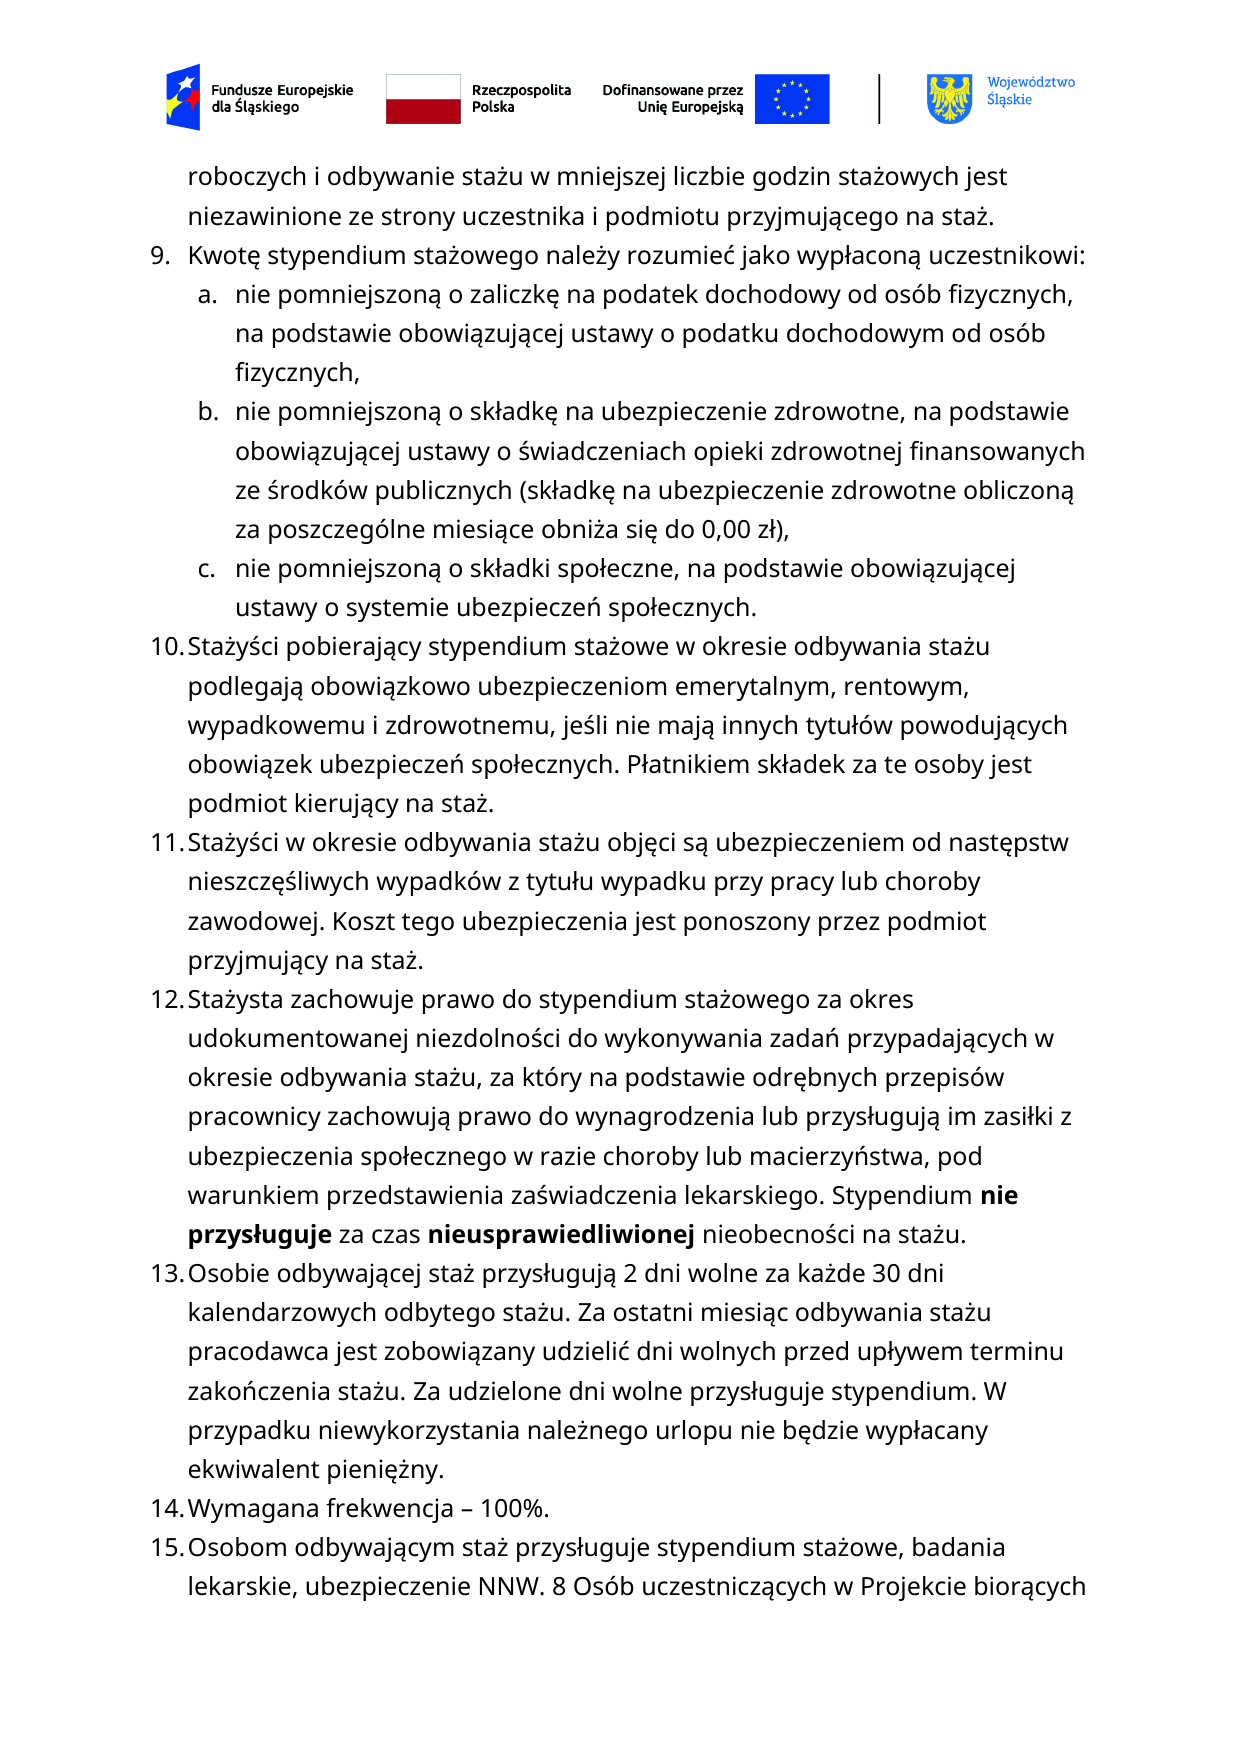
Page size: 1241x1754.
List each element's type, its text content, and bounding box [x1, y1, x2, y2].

list Wymagana frekwencja – 100%. [150, 1491, 1090, 1525]
list Stażysta zachowuje prawo do stypendium stażowego za okres udokumentowanej niezdolności do wykonywania zadań przypadających w okresie odbywania stażu, za który na podstawie odrębnych przepisów pracownicy zachowują prawo do wynagrodzenia lub przysługują im zasiłki z ubezpieczenia społecznego w razie choroby lub macierzyństwa, pod warunkiem przedstawienia zaświadczenia lekarskiego. Stypendium nie przysługuje za czas nieusprawiedliwionej nieobecności na stażu. [150, 982, 1090, 1251]
list Stażyści pobierający stypendium stażowe w okresie odbywania stażu podlegają obowiązkowo ubezpieczeniom emerytalnym, rentowym, wypadkowemu i zdrowotnemu, jeśli nie mają innych tytułów powodujących obowiązek ubezpieczeń społecznych. Płatnikiem składek za te osoby jest podmiot kierujący na staż. [150, 629, 1090, 820]
list Stażyści w okresie odbywania stażu objęci są ubezpieczeniem od następstw nieszczęśliwych wypadków z tytułu wypadku przy pracy lub choroby zawodowej. Koszt tego ubezpieczenia jest ponoszony przez podmiot przyjmujący na staż. [150, 825, 1090, 976]
list nie pomniejszoną o składki społeczne, na podstawie obowiązującej ustawy o systemie ubezpieczeń społecznych. [197, 551, 1090, 624]
list Kwotę stypendium stażowego należy rozumieć jako wypłaconą uczestnikowi: [150, 237, 1090, 271]
list Osobie odbywającej staż przysługują 2 dni wolne za każde 30 dni kalendarzowych odbytego stażu. Za ostatni miesiąc odbywania stażu pracodawca jest zobowiązany udzielić dni wolnych przed upływem terminu zakończenia stażu. Za udzielone dni wolne przysługuje stypendium. W przypadku niewykorzystania należnego urlopu nie będzie wypłacany ekwiwalent pieniężny. [150, 1256, 1090, 1486]
picture [150, 47, 1091, 147]
list nie pomniejszoną o składkę na ubezpieczenie zdrowotne, na podstawie obowiązującej ustawy o świadczeniach opieki zdrowotnej finansowanych ze środków publicznych (składkę na ubezpieczenie zdrowotne obliczoną za poszczególne miesiące obniża się do 0,00 zł), [197, 394, 1090, 546]
list nie pomniejszoną o zaliczkę na podatek dochodowy od osób fizycznych, na podstawie obowiązującej ustawy o podatku dochodowym od osób fizycznych, [197, 277, 1090, 389]
